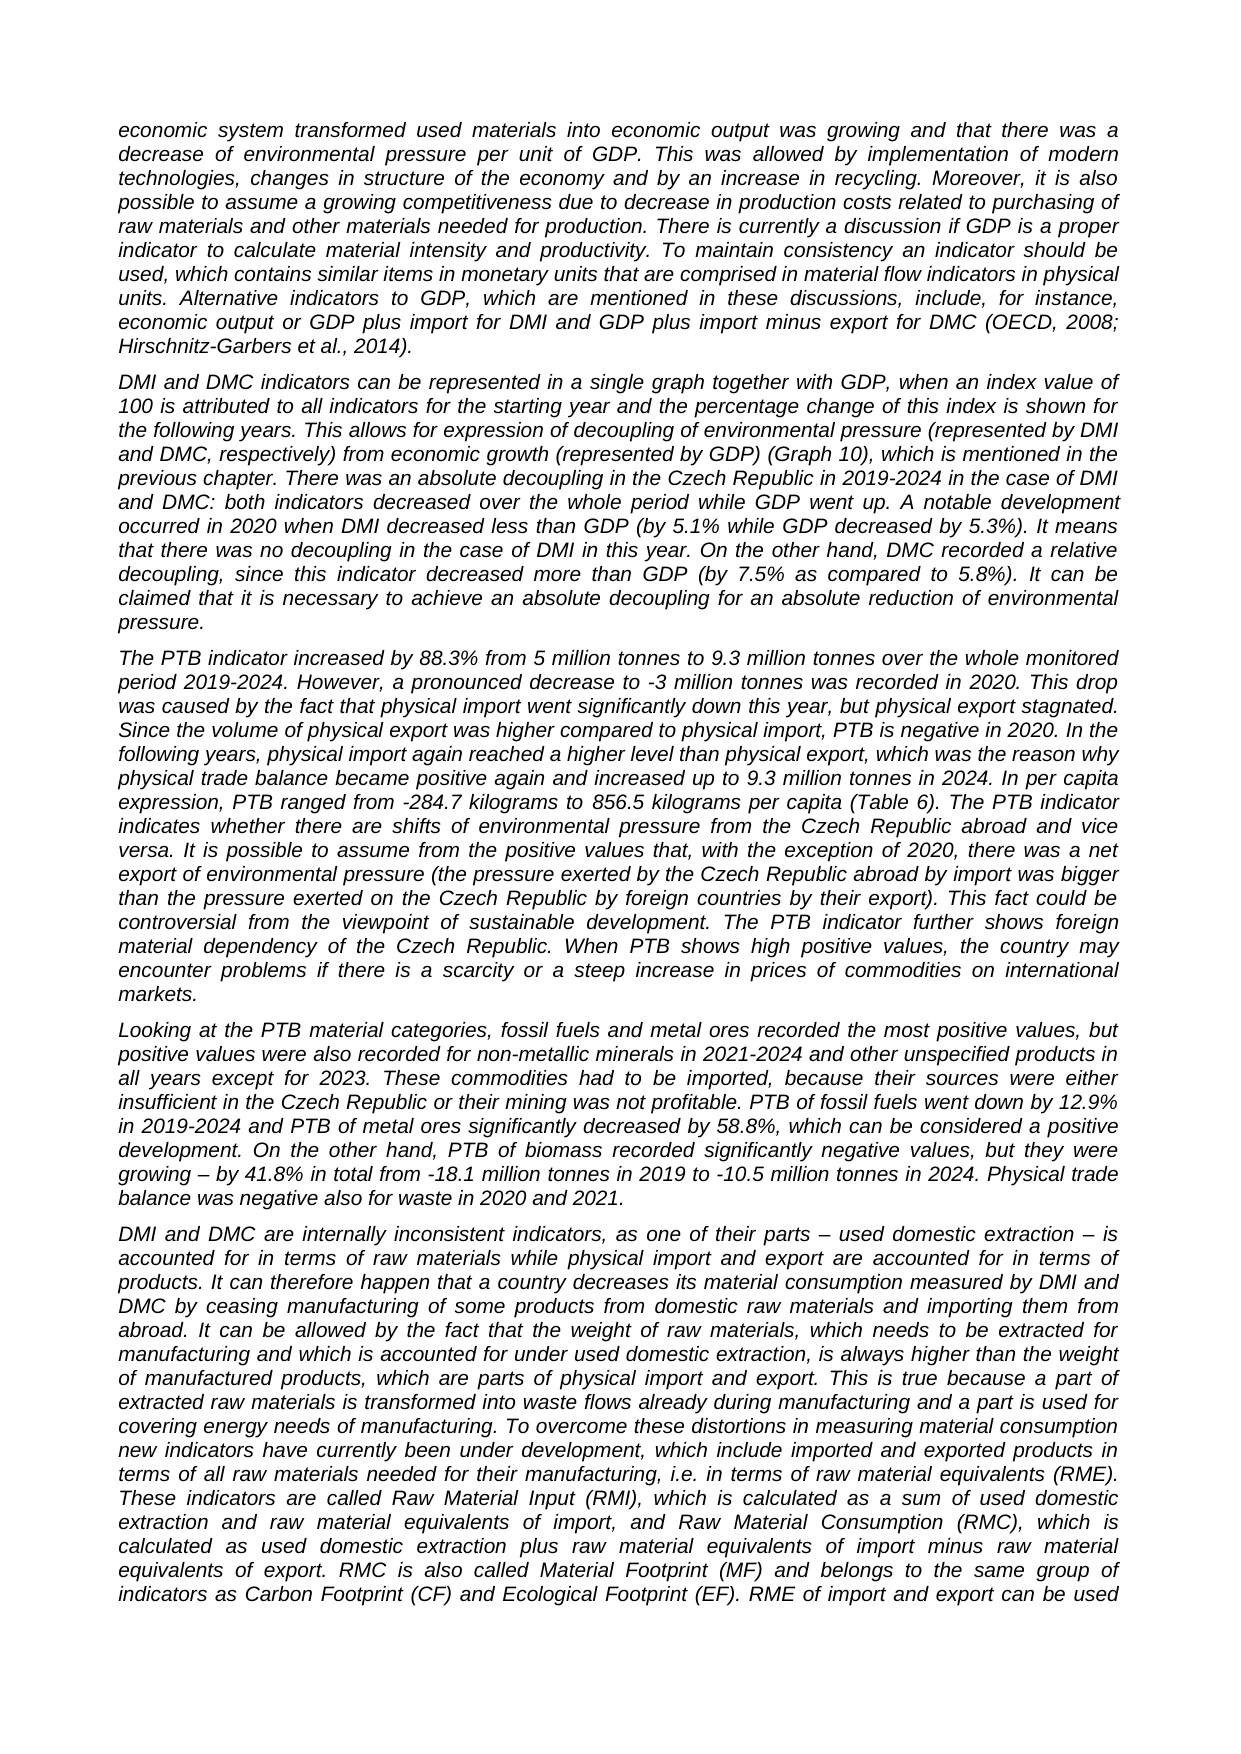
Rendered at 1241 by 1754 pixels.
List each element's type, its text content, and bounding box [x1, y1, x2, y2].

text The PTB indicator increased by 88.3% from 5 million tonnes to 9.3 million tonnes over the whole monitored period 2019-2024. However, a pronounced decrease to -3 million tonnes was recorded in 2020. This drop was caused by the fact that physical import went significantly down this year, but physical export stagnated. Since the volume of physical export was higher compared to physical import, PTB is negative in 2020. In the following years, physical import again reached a higher level than physical export, which was the reason why physical trade balance became positive again and increased up to 9.3 million tonnes in 2024. In per capita expression, PTB ranged from -284.7 kilograms to 856.5 kilograms per capita (Table 6). The PTB indicator indicates whether there are shifts of environmental pressure from the Czech Republic abroad and vice versa. It is possible to assume from the positive values that, with the exception of 2020, there was a net export of environmental pressure (the pressure exerted by the Czech Republic abroad by import was bigger than the pressure exerted on the Czech Republic by foreign countries by their export). This fact could be controversial from the viewpoint of sustainable development. The PTB indicator further shows foreign material dependency of the Czech Republic. When PTB shows high positive values, the country may encounter problems if there is a scarcity or a steep increase in prices of commodities on international markets. [118, 646, 1122, 1006]
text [118, 1222, 1122, 1606]
text DMI and DMC indicators can be represented in a single graph together with GDP, when an index value of 100 is attributed to all indicators for the starting year and the percentage change of this index is shown for the following years. This allows for expression of decoupling of environmental pressure (represented by DMI and DMC, respectively) from economic growth (represented by GDP) (Graph 10), which is mentioned in the previous chapter. There was an absolute decoupling in the Czech Republic in 2019-2024 in the case of DMI and DMC: both indicators decreased over the whole period while GDP went up. A notable development occurred in 2020 when DMI decreased less than GDP (by 5.1% while GDP decreased by 5.3%). It means that there was no decoupling in the case of DMI in this year. On the other hand, DMC recorded a relative decoupling, since this indicator decreased more than GDP (by 7.5% as compared to 5.8%). It can be claimed that it is necessary to achieve an absolute decoupling for an absolute reduction of environmental pressure. [118, 370, 1122, 634]
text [118, 118, 1122, 358]
text Looking at the PTB material categories, fossil fuels and metal ores recorded the most positive values, but positive values were also recorded for non-metallic minerals in 2021-2024 and other unspecified products in all years except for 2023. These commodities had to be imported, because their sources were either insufficient in the Czech Republic or their mining was not profitable. PTB of fossil fuels went down by 12.9% in 2019-2024 and PTB of metal ores significantly decreased by 58.8%, which can be considered a positive development. On the other hand, PTB of biomass recorded significantly negative values, but they were growing – by 41.8% in total from -18.1 million tonnes in 2019 to -10.5 million tonnes in 2024. Physical trade balance was negative also for waste in 2020 and 2021. [118, 1018, 1122, 1210]
